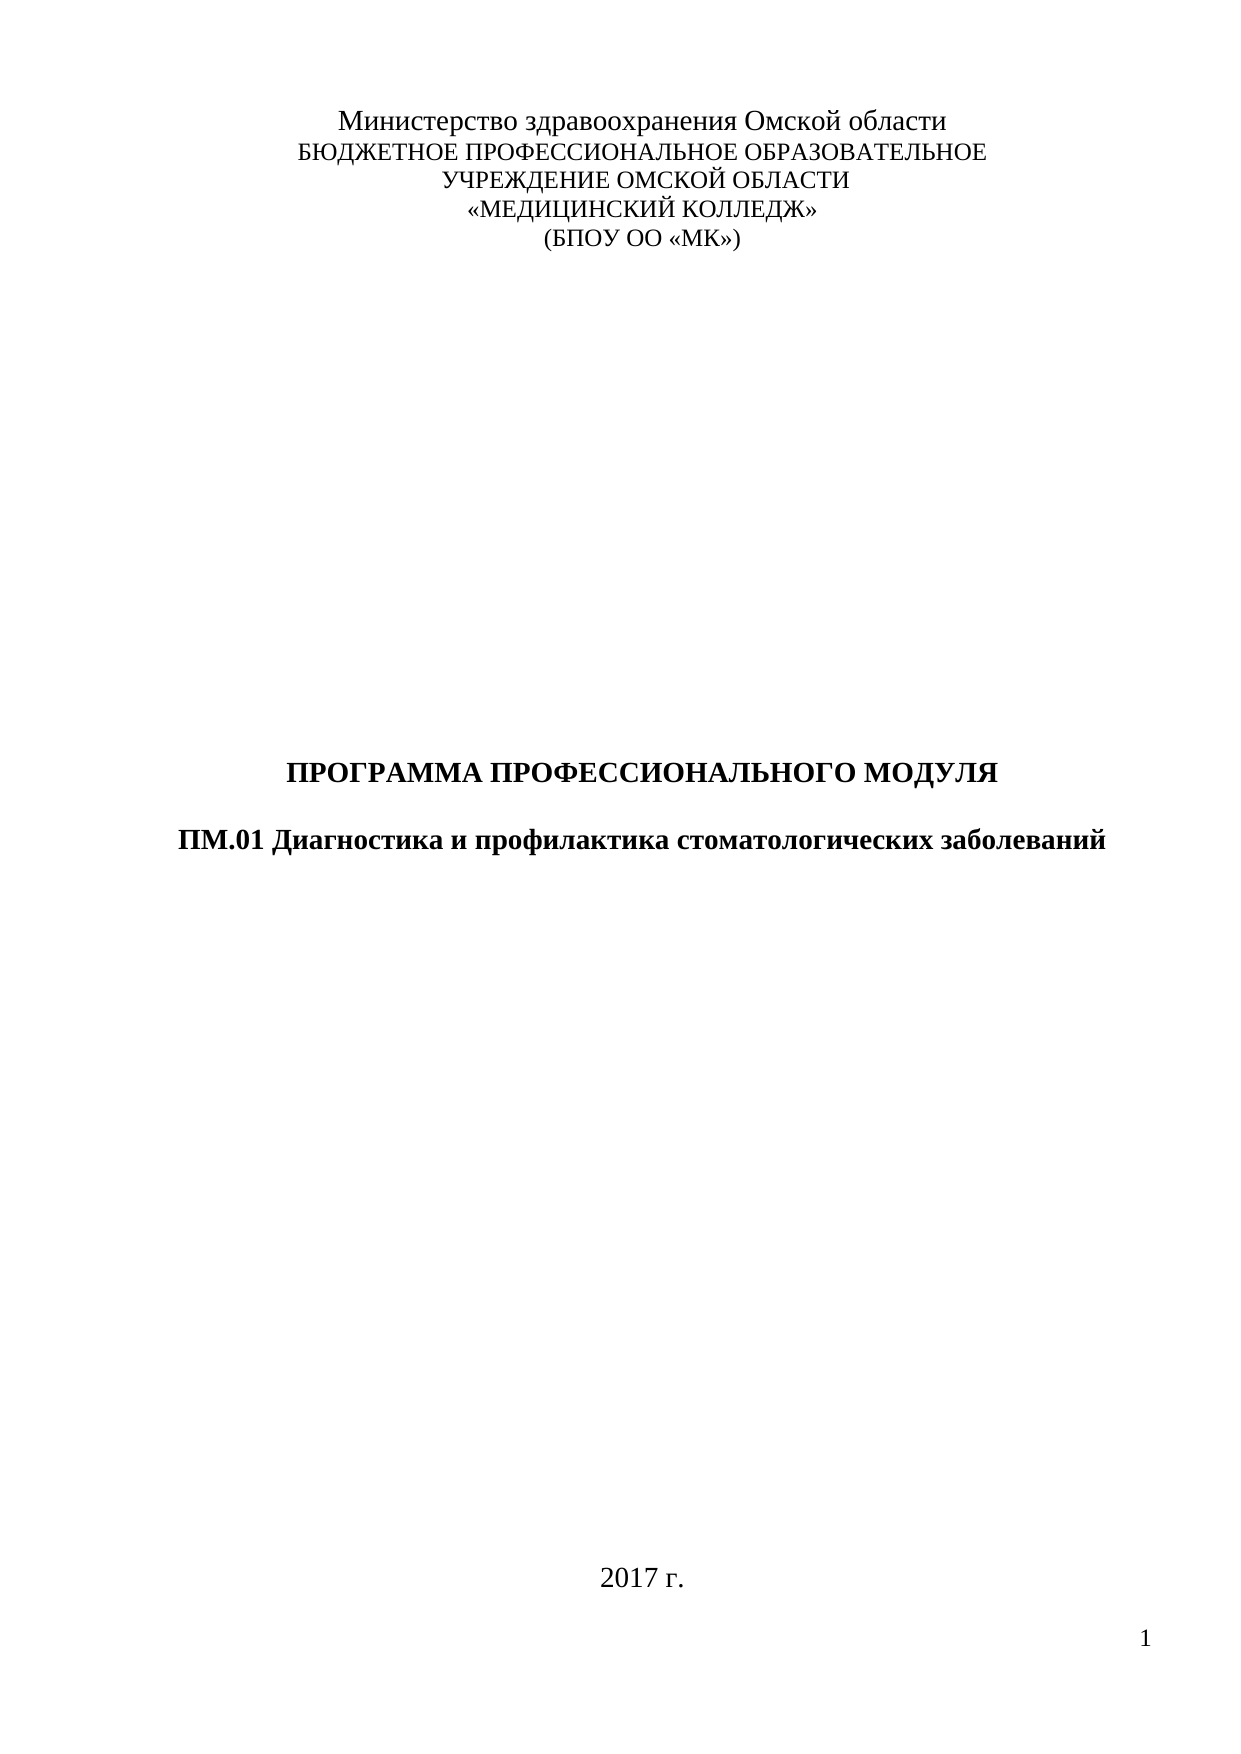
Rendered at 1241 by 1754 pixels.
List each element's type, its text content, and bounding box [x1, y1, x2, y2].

text (БПОУ ОО «МК») [133, 223, 1152, 252]
text ПРОГРАММа ПРОФЕССИОНАЛЬНОГО МОДУЛЯ [133, 755, 1152, 788]
text УЧРЕЖДЕНИЕ ОМСКОЙ ОБЛАСТИ [133, 166, 1152, 194]
text 2017 г. [133, 1560, 1152, 1593]
text «МЕДИЦИНСКИЙ КОЛЛЕДЖ» [133, 194, 1152, 223]
text ПМ.01 Диагностика и профилактика стоматологических заболеваний [133, 822, 1152, 856]
text Министерство здравоохранения Омской области БЮДЖЕТНОЕ ПРОФЕССИОНАЛЬНОЕ ОБРАЗОВАТЕЛЬНОЕ [133, 103, 1152, 166]
